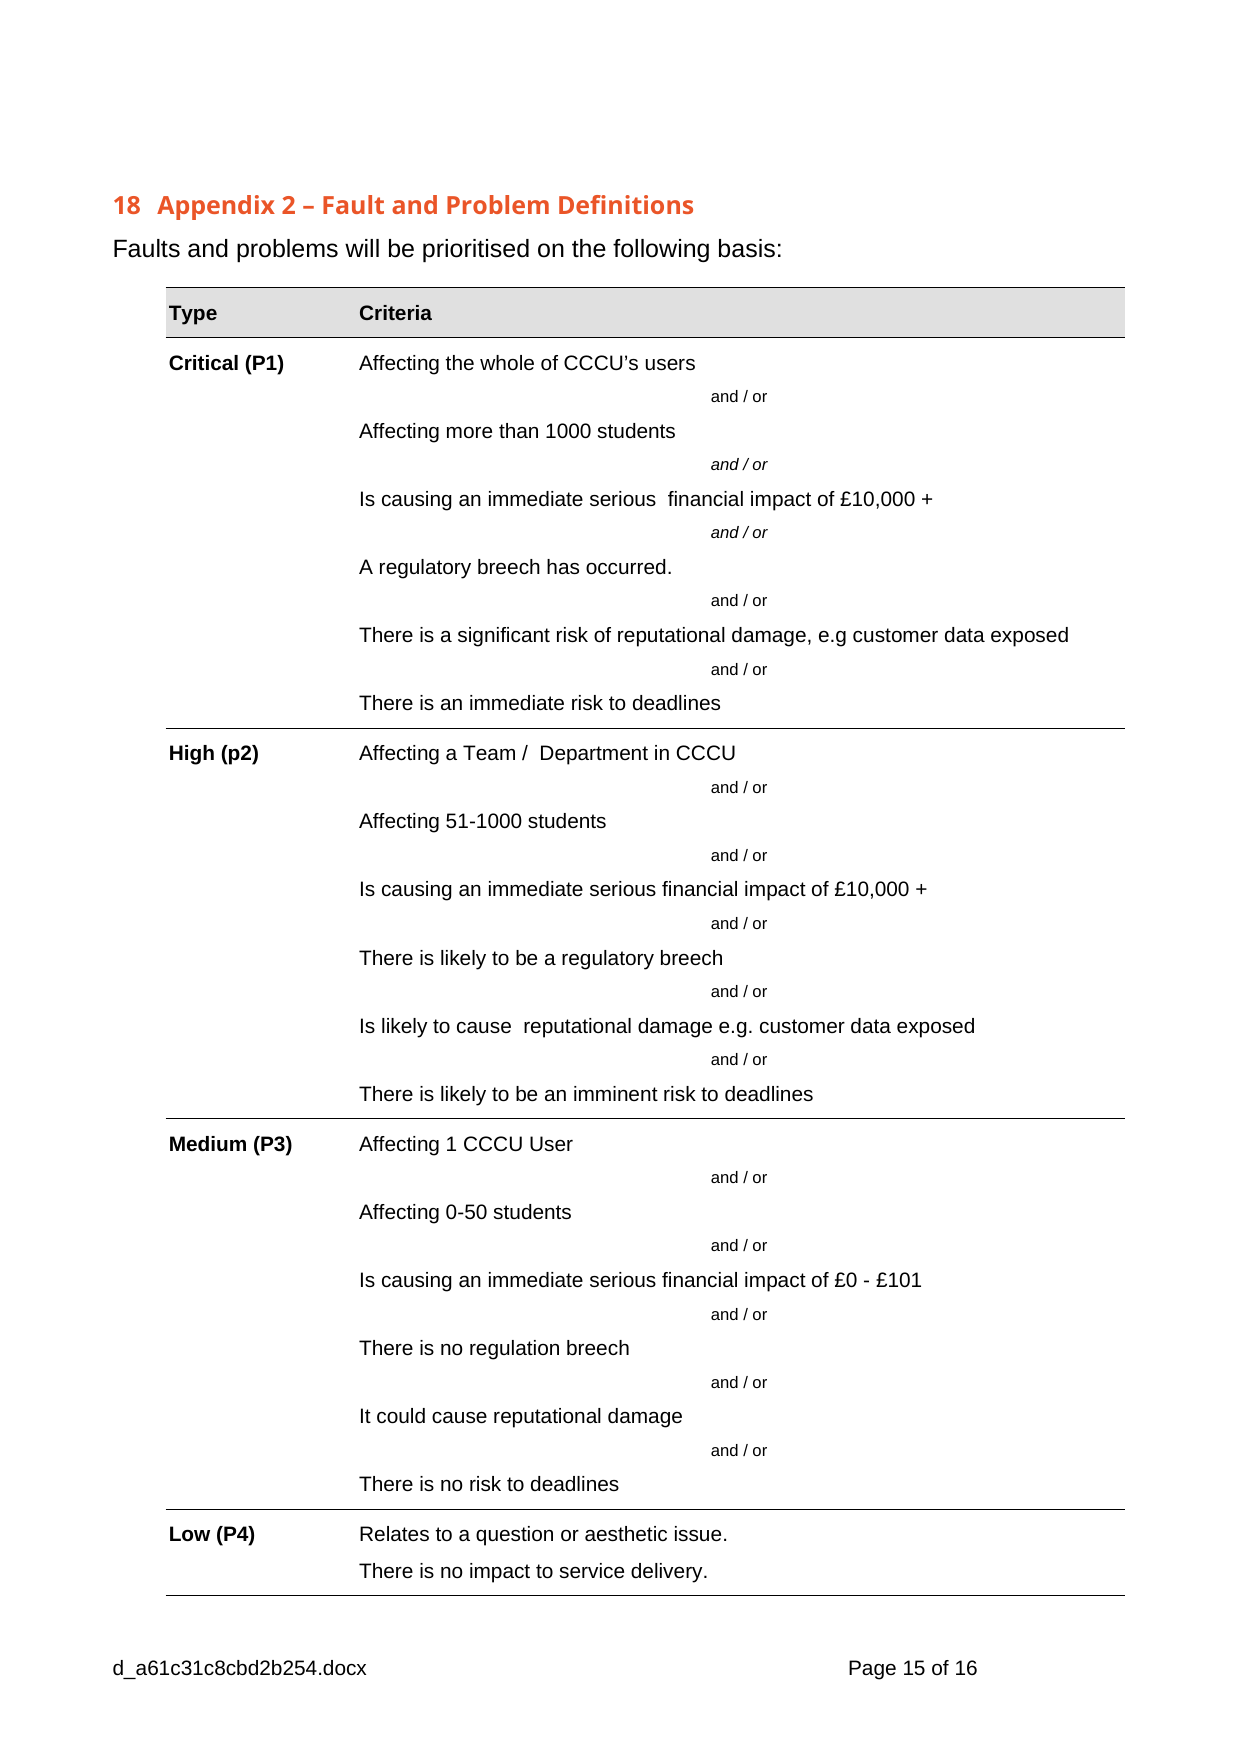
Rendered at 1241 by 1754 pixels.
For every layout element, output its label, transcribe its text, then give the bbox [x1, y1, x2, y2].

table_cell Affecting the whole of CCCU’s users and / or Affecting more than 1000 students and / or Is causing an immediate serious financial impact of £10,000 + and / or A regulatory breech has occurred. and / or There is a significant risk of reputational damage, e.g customer data exposed and / or There is an immediate risk to deadlines [356, 338, 1125, 727]
table_cell High (p2) [166, 729, 356, 1118]
table_cell Affecting a Team / Department in CCCU and / or Affecting 51-1000 students and / or Is causing an immediate serious financial impact of £10,000 + and / or There is likely to be a regulatory breech and / or Is likely to cause reputational damage e.g. customer data exposed and / or There is likely to be an imminent risk to deadlines [356, 729, 1125, 1118]
subtitle Appendix 2 – Fault and Problem Definitions [112, 187, 1114, 222]
text Faults and problems will be prioritised on the following basis: [112, 234, 1104, 263]
table_header Criteria [356, 288, 1125, 337]
table_cell Critical (P1) [166, 338, 356, 727]
table_cell Relates to a question or aesthetic issue. There is no impact to service delivery. [356, 1510, 1125, 1595]
table_cell Affecting 1 CCCU User and / or Affecting 0-50 students and / or Is causing an immediate serious financial impact of £0 - £101 and / or There is no regulation breech and / or It could cause reputational damage and / or There is no risk to deadlines [356, 1119, 1125, 1509]
table_cell Medium (P3) [166, 1119, 356, 1509]
table_header Type [166, 288, 356, 337]
table_cell Low (P4) [166, 1510, 356, 1595]
